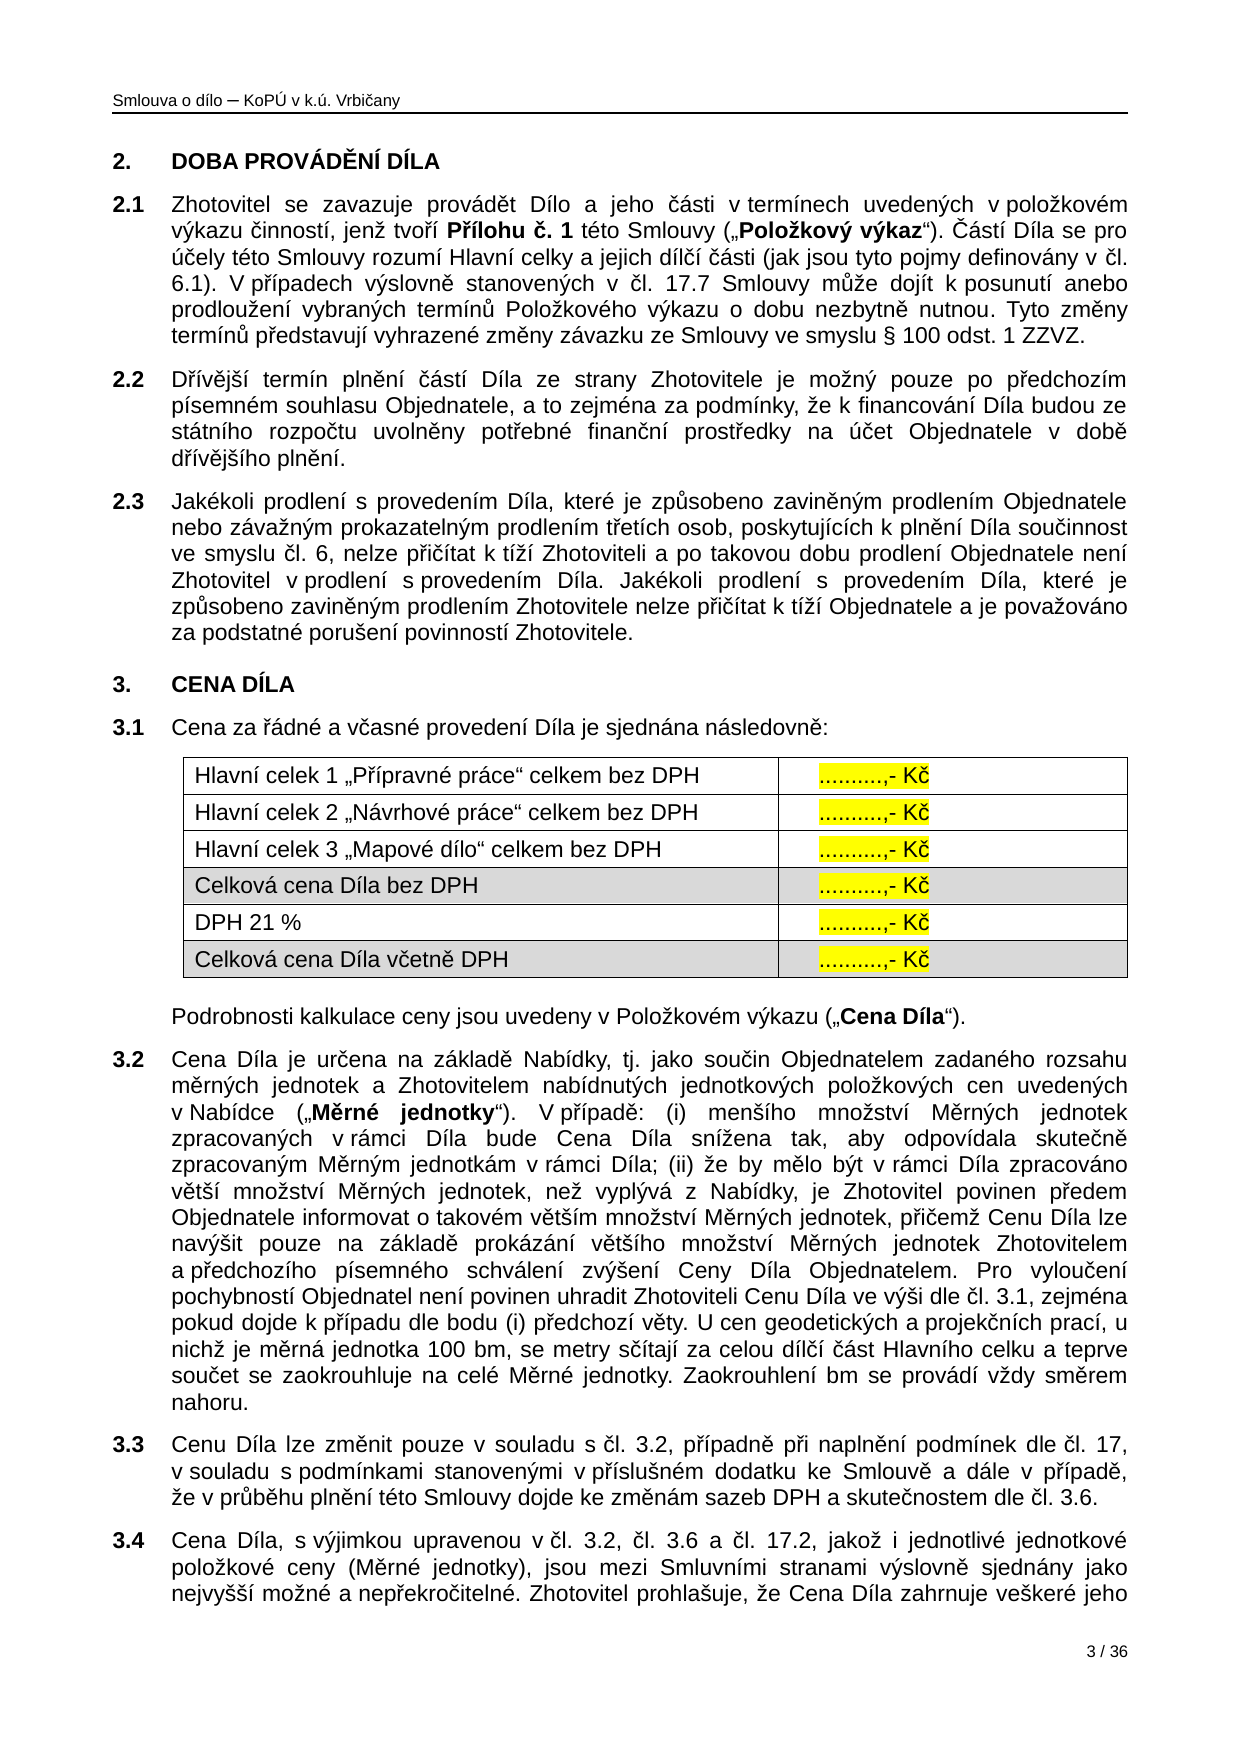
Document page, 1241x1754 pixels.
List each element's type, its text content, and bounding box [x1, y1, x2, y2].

table_header Hlavní celek 1 „Přípravné práce“ celkem bez DPH [184, 758, 778, 793]
table_cell DPH 21 % [184, 905, 778, 940]
table_cell ..........,- Kč [779, 868, 1127, 903]
table_cell ..........,- Kč [779, 831, 1127, 867]
list Podrobnosti kalkulace ceny jsou uvedeny v Položkovém výkazu („Cena Díla“). [171, 1003, 1128, 1029]
text Cena díla [112, 671, 1128, 697]
text Cena Díla je určena na základě Nabídky, tj. jako součin Objednatelem zadaného rozsahu měrných jednotek a Zhotovitelem nabídnutých jednotkových položkových cen uvedených v Nabídce („Měrné jednotky“). V případě: (i) menšího množství Měrných jednotek zpracovaných v rámci Díla bude Cena Díla snížena tak, aby odpovídala skutečně zpracovaným Měrným jednotkám v rámci Díla; (ii) že by mělo být v rámci Díla zpracováno větší množství Měrných jednotek, než vyplývá z Nabídky, je Zhotovitel povinen předem Objednatele informovat o takovém větším množství Měrných jednotek, přičemž Cenu Díla lze navýšit pouze na základě prokázání většího množství Měrných jednotek Zhotovitelem a předchozího písemného schválení zvýšení Ceny Díla Objednatelem. Pro vyloučení pochybností Objednatel není povinen uhradit Zhotoviteli Cenu Díla ve výši dle čl. 3.1, zejména pokud dojde k případu dle bodu (i) předchozí věty. U cen geodetických a projekčních prací, u nichž je měrná jednotka 100 bm, se metry sčítají za celou dílčí část Hlavního celku a teprve součet se zaokrouhluje na celé Měrné jednotky. Zaokrouhlení bm se provádí vždy směrem nahoru. [112, 1046, 1128, 1415]
table_cell Celková cena Díla bez DPH [184, 868, 778, 903]
table_header ..........,- Kč [779, 758, 1127, 793]
text Zhotovitel se zavazuje provádět Dílo a jeho části v termínech uvedených v položkovém výkazu činností, jenž tvoří Přílohu č. 1 této Smlouvy („Položkový výkaz“). Částí Díla se pro účely této Smlouvy rozumí Hlavní celky a jejich dílčí části (jak jsou tyto pojmy definovány v čl. 6.1). V případech výslovně stanovených v čl. 17.7 Smlouvy může dojít k posunutí anebo prodloužení vybraných termínů Položkového výkazu o dobu nezbytně nutnou. Tyto změny termínů představují vyhrazené změny závazku ze Smlouvy ve smyslu § 100 odst. 1 ZZVZ. [112, 191, 1128, 349]
text Doba PROVÁDĚNÍ díla [112, 148, 1128, 174]
text Cenu Díla lze změnit pouze v souladu s čl. 3.2, případně při naplnění podmínek dle čl. 17, v souladu s podmínkami stanovenými v příslušném dodatku ke Smlouvě a dále v případě, že v průběhu plnění této Smlouvy dojde ke změnám sazeb DPH a skutečnostem dle čl. 3.6. [112, 1431, 1128, 1511]
table_cell ..........,- Kč [779, 795, 1127, 830]
text Jakékoli prodlení s provedením Díla, které je způsobeno zaviněným prodlením Objednatele nebo závažným prokazatelným prodlením třetích osob, poskytujících k plnění Díla součinnost ve smyslu čl. 6, nelze přičítat k tíží Zhotoviteli a po takovou dobu prodlení Objednatele není Zhotovitel v prodlení s provedením Díla. Jakékoli prodlení s provedením Díla, které je způsobeno zaviněným prodlením Zhotovitele nelze přičítat k tíží Objednatele a je považováno za podstatné porušení povinností Zhotovitele. [112, 488, 1128, 646]
table_cell ..........,- Kč [779, 941, 1127, 977]
text Dřívější termín plnění částí Díla ze strany Zhotovitele je možný pouze po předchozím písemném souhlasu Objednatele, a to zejména za podmínky, že k financování Díla budou ze státního rozpočtu uvolněny potřebné finanční prostředky na účet Objednatele v době dřívějšího plnění. [112, 366, 1128, 471]
table_cell Hlavní celek 2 „Návrhové práce“ celkem bez DPH [184, 795, 778, 830]
table_cell Celková cena Díla včetně DPH [184, 941, 778, 977]
table_cell Hlavní celek 3 „Mapové dílo“ celkem bez DPH [184, 831, 778, 867]
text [112, 1527, 1128, 1606]
text Cena za řádné a včasné provedení Díla je sjednána následovně: [112, 714, 1128, 740]
table_cell ..........,- Kč [779, 905, 1127, 940]
